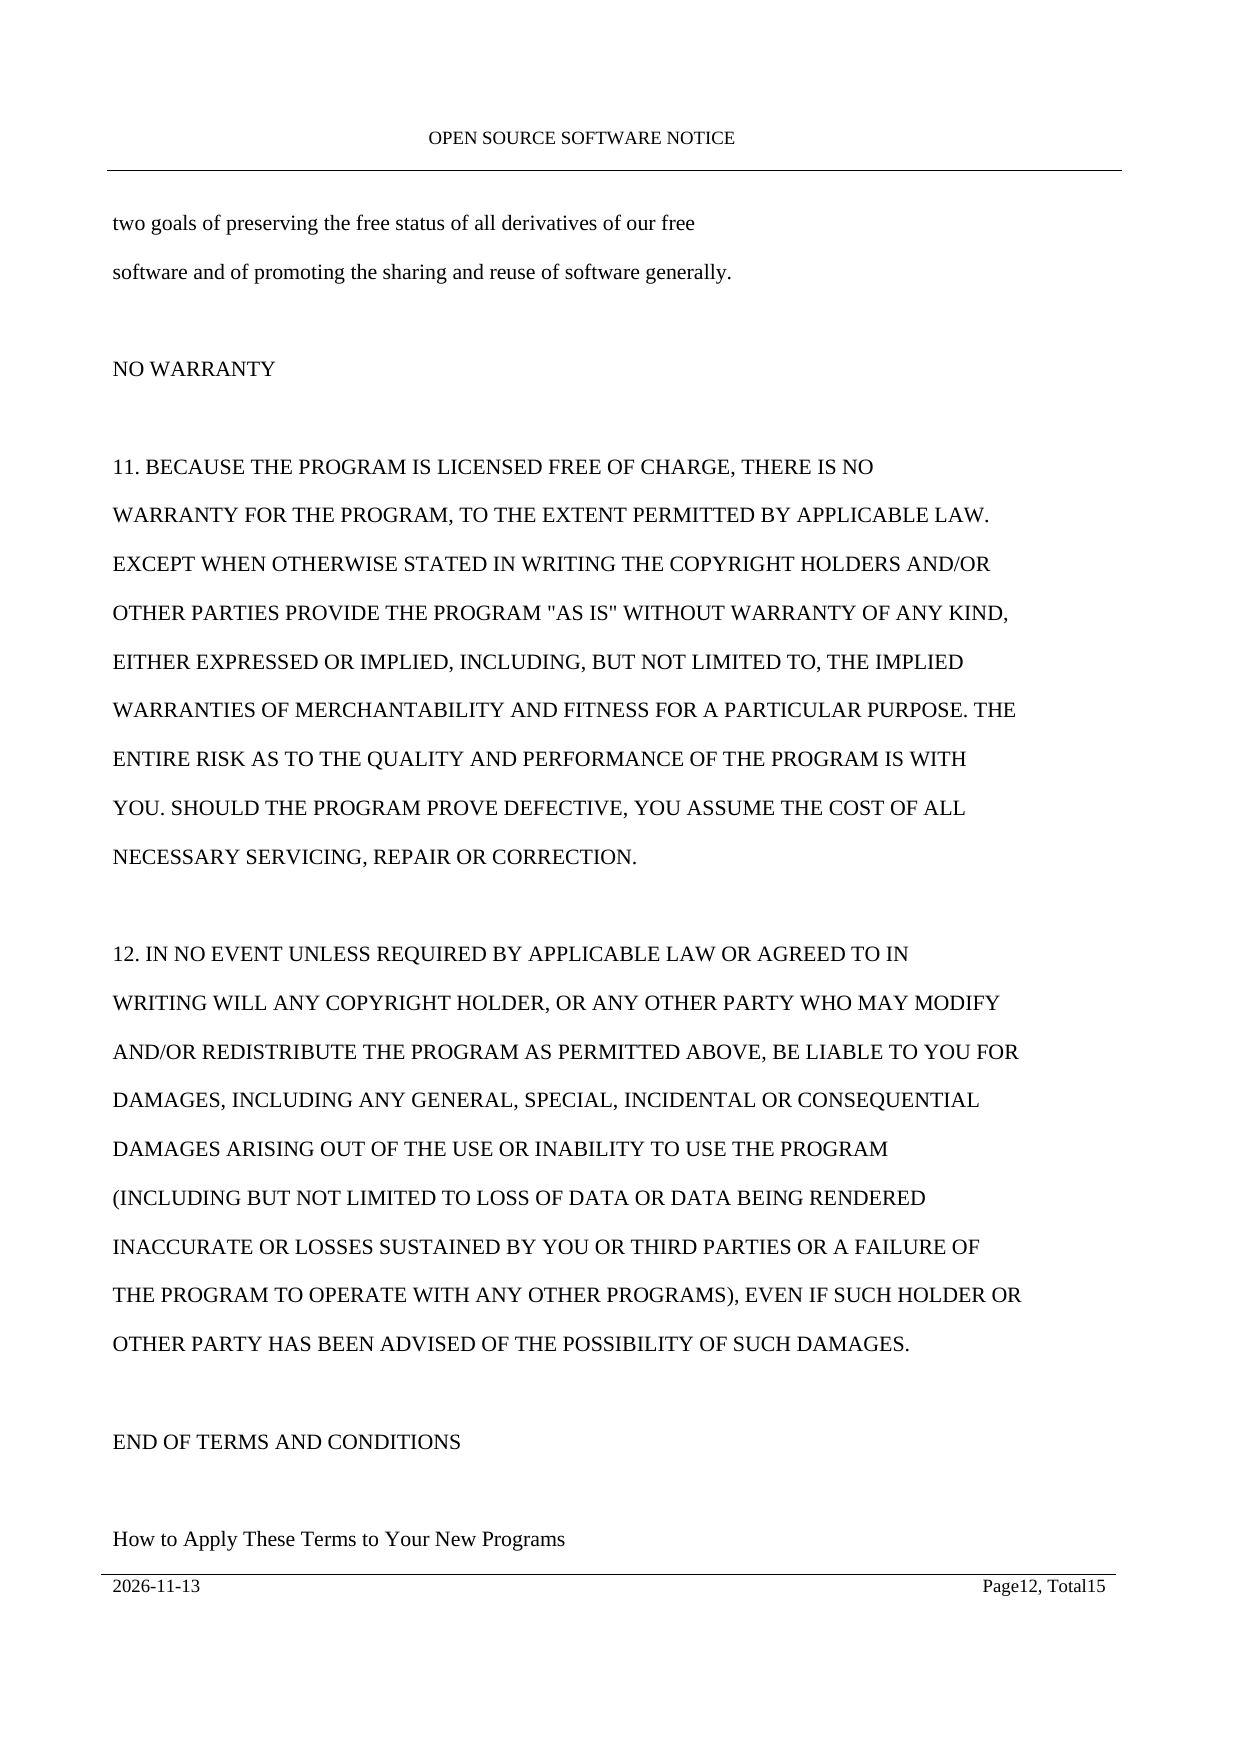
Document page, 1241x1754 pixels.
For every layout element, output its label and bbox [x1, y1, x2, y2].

text [112, 206, 1128, 1555]
